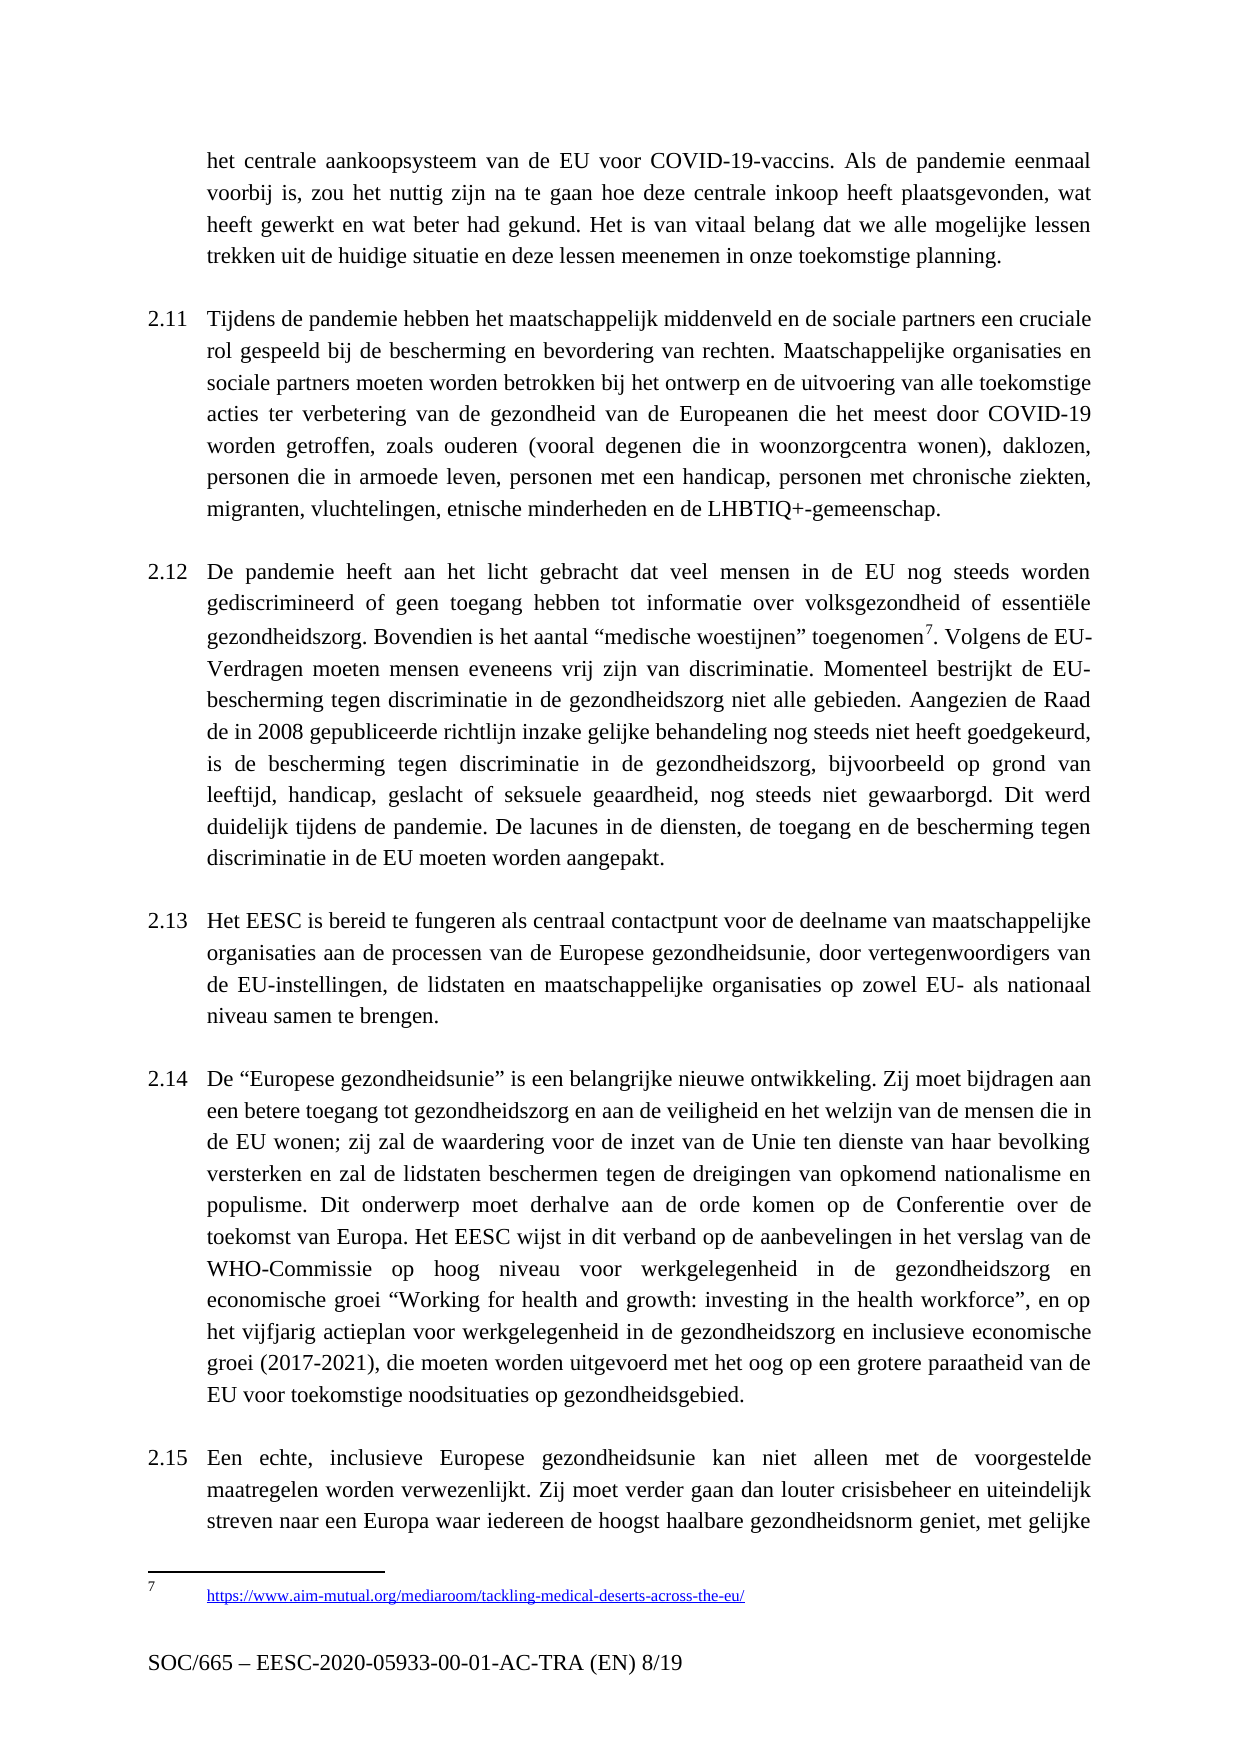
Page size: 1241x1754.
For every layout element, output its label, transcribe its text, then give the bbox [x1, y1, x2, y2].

subtitle Het EESC is bereid te fungeren als centraal contactpunt voor de deelname van maatschappelijke organisaties aan de processen van de Europese gezondheidsunie, door vertegenwoordigers van de EU-instellingen, de lidstaten en maatschappelijke organisaties op zowel EU- als nationaal niveau samen te brengen. [148, 907, 1093, 1028]
subtitle De pandemie heeft aan het licht gebracht dat veel mensen in de EU nog steeds worden gediscrimineerd of geen toegang hebben tot informatie over volksgezondheid of essentiële gezondheidszorg. Bovendien is het aantal “medische woestijnen” toegenomen. Volgens de EU-Verdragen moeten mensen eveneens vrij zijn van discriminatie. Momenteel bestrijkt de EU-bescherming tegen discriminatie in de gezondheidszorg niet alle gebieden. Aangezien de Raad de in 2008 gepubliceerde richtlijn inzake gelijke behandeling nog steeds niet heeft goedgekeurd, is de bescherming tegen discriminatie in de gezondheidszorg, bijvoorbeeld op grond van leeftijd, handicap, geslacht of seksuele geaardheid, nog steeds niet gewaarborgd. Dit werd duidelijk tijdens de pandemie. De lacunes in de diensten, de toegang en de bescherming tegen discriminatie in de EU moeten worden aangepakt. [148, 558, 1093, 871]
subtitle Tijdens de pandemie hebben het maatschappelijk middenveld en de sociale partners een cruciale rol gespeeld bij de bescherming en bevordering van rechten. Maatschappelijke organisaties en sociale partners moeten worden betrokken bij het ontwerp en de uitvoering van alle toekomstige acties ter verbetering van de gezondheid van de Europeanen die het meest door COVID-19 worden getroffen, zoals ouderen (vooral degenen die in woonzorgcentra wonen), daklozen, personen die in armoede leven, personen met een handicap, personen met chronische ziekten, migranten, vluchtelingen, etnische minderheden en de LHBTIQ+-gemeenschap. [148, 305, 1093, 521]
subtitle De “Europese gezondheidsunie” is een belangrijke nieuwe ontwikkeling. Zij moet bijdragen aan een betere toegang tot gezondheidszorg en aan de veiligheid en het welzijn van de mensen die in de EU wonen; zij zal de waardering voor de inzet van de Unie ten dienste van haar bevolking versterken en zal de lidstaten beschermen tegen de dreigingen van opkomend nationalisme en populisme. Dit onderwerp moet derhalve aan de orde komen op de Conferentie over de toekomst van Europa. Het EESC wijst in dit verband op de aanbevelingen in het verslag van de WHO-Commissie op hoog niveau voor werkgelegenheid in de gezondheidszorg en economische groei “Working for health and growth: investing in the health workforce”, en op het vijfjarig actieplan voor werkgelegenheid in de gezondheidszorg en inclusieve economische groei (2017-2021), die moeten worden uitgevoerd met het oog op een grotere paraatheid van de EU voor toekomstige noodsituaties op gezondheidsgebied. [148, 1065, 1093, 1407]
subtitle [148, 1444, 1093, 1533]
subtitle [148, 148, 1093, 269]
